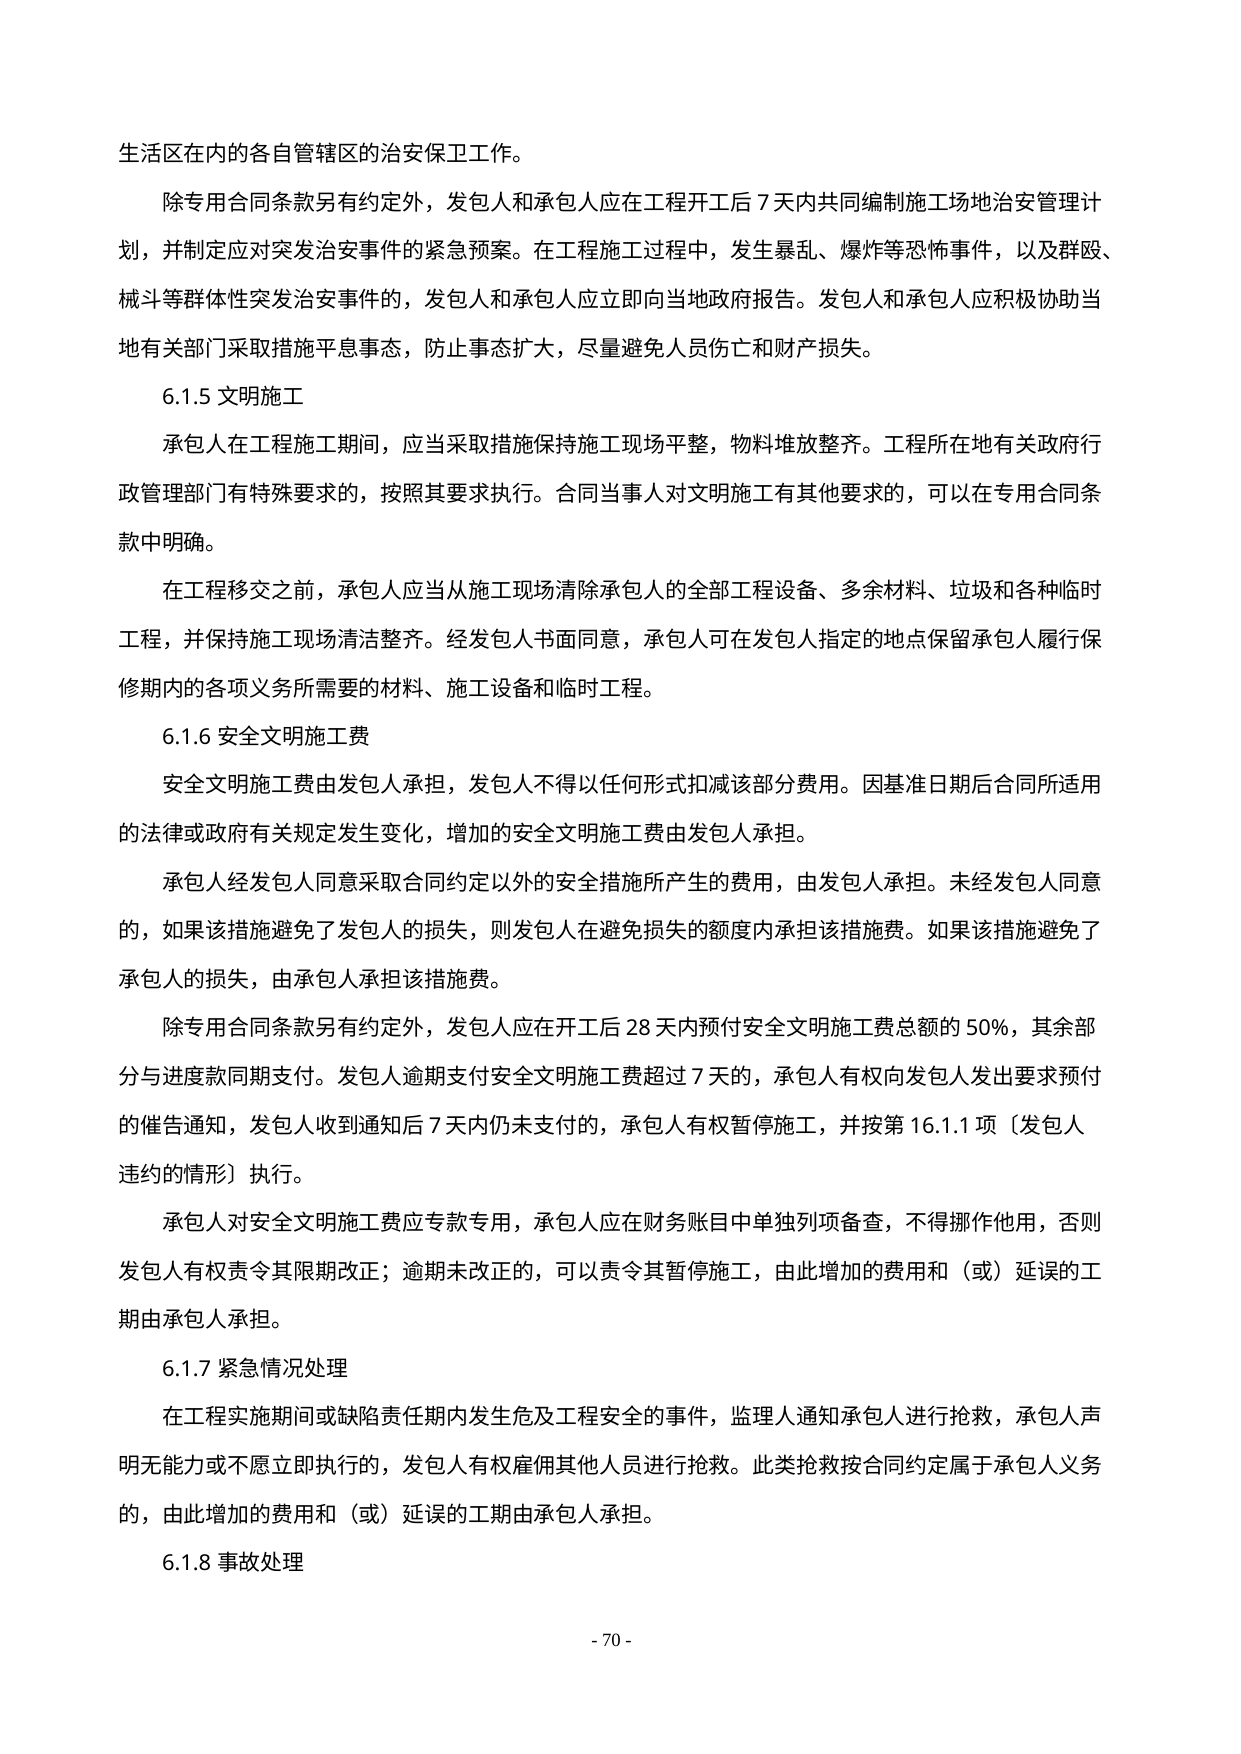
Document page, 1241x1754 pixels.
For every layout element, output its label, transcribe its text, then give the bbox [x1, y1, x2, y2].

text 除专用合同条款另有约定外，发包人和承包人应在工程开工后7天内共同编制施工场地治安管理计划，并制定应对突发治安事件的紧急预案。在工程施工过程中，发生暴乱、爆炸等恐怖事件，以及群殴、械斗等群体性突发治安事件的，发包人和承包人应立即向当地政府报告。发包人和承包人应积极协助当地有关部门采取措施平息事态，防止事态扩大，尽量避免人员伤亡和财产损失。 [118, 184, 1104, 363]
text 除专用合同条款另有约定外，发包人应在开工后28天内预付安全文明施工费总额的50%，其余部分与进度款同期支付。发包人逾期支付安全文明施工费超过7天的，承包人有权向发包人发出要求预付的催告通知，发包人收到通知后7天内仍未支付的，承包人有权暂停施工，并按第16.1.1项〔发包人违约的情形〕执行。 [118, 1010, 1104, 1189]
text 承包人对安全文明施工费应专款专用，承包人应在财务账目中单独列项备查，不得挪作他用，否则发包人有权责令其限期改正；逾期未改正的，可以责令其暂停施工，由此增加的费用和（或）延误的工期由承包人承担。 [118, 1204, 1104, 1334]
text 承包人在工程施工期间，应当采取措施保持施工现场平整，物料堆放整齐。工程所在地有关政府行政管理部门有特殊要求的，按照其要求执行。合同当事人对文明施工有其他要求的，可以在专用合同条款中明确。 [118, 427, 1104, 557]
text 6.1.8 事故处理 [118, 1544, 1104, 1577]
text 6.1.6 安全文明施工费 [118, 719, 1104, 751]
text 安全文明施工费由发包人承担，发包人不得以任何形式扣减该部分费用。因基准日期后合同所适用的法律或政府有关规定发生变化，增加的安全文明施工费由发包人承担。 [118, 767, 1104, 848]
text 6.1.5 文明施工 [118, 379, 1104, 411]
text 在工程实施期间或缺陷责任期内发生危及工程安全的事件，监理人通知承包人进行抢救，承包人声明无能力或不愿立即执行的，发包人有权雇佣其他人员进行抢救。此类抢救按合同约定属于承包人义务的，由此增加的费用和（或）延误的工期由承包人承担。 [118, 1399, 1104, 1529]
text 在工程移交之前，承包人应当从施工现场清除承包人的全部工程设备、多余材料、垃圾和各种临时工程，并保持施工现场清洁整齐。经发包人书面同意，承包人可在发包人指定的地点保留承包人履行保修期内的各项义务所需要的材料、施工设备和临时工程。 [118, 573, 1104, 703]
text 发包人和承包人除应协助现场治安管理机构或联防组织维护施工场地的社会治安外，还应做好包括生活区在内的各自管辖区的治安保卫工作。 [118, 136, 1104, 168]
text 承包人经发包人同意采取合同约定以外的安全措施所产生的费用，由发包人承担。未经发包人同意的，如果该措施避免了发包人的损失，则发包人在避免损失的额度内承担该措施费。如果该措施避免了承包人的损失，由承包人承担该措施费。 [118, 864, 1104, 994]
text 6.1.7 紧急情况处理 [118, 1350, 1104, 1383]
